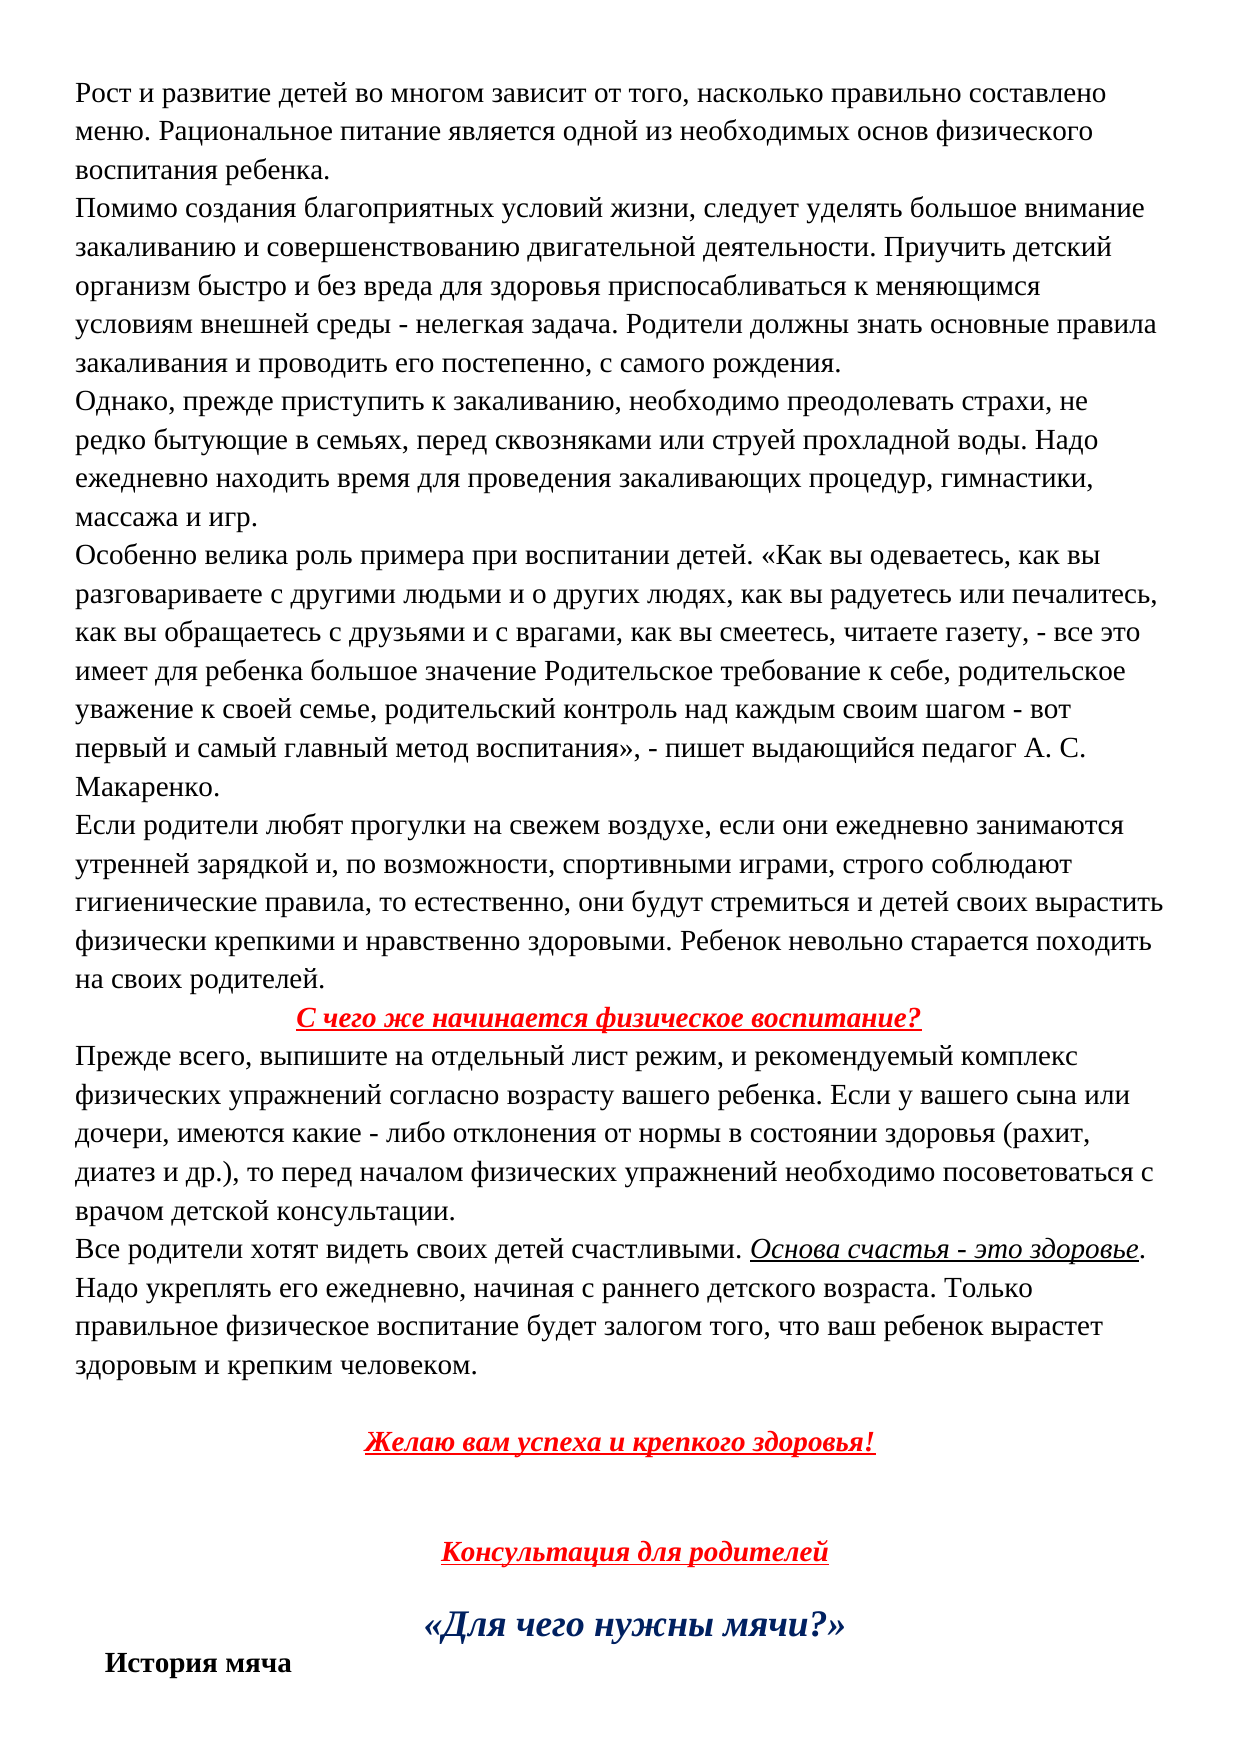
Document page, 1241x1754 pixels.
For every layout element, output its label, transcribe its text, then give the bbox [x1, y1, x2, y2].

text Однако, прежде приступить к закаливанию, необходимо преодолевать страхи, не редко бытующие в семьях, перед сквозняками или струей прохладной воды. Надо ежедневно находить время для проведения закаливающих процедур, гимнастики, массажа и игр. [75, 383, 1165, 532]
text Особенно велика роль примера при воспитании детей. «Как вы одеваетесь, как вы разговариваете с другими людьми и о других людях, как вы радуетесь или печалитесь, как вы обращаетесь с друзьями и с врагами, как вы смеетесь, читаете газету, - все это имеет для ребенка большое значение Родительское требование к себе, родительское уважение к своей семье, родительский контроль над каждым своим шагом - вот первый и самый главный метод воспитания», - пишет выдающийся педагог А. С. Макаренко. [75, 537, 1165, 802]
text Прежде всего, выпишите на отдельный лист режим, и рекомендуемый комплекс физических упражнений согласно возрасту вашего ребенка. Если у вашего сына или дочери, имеются какие - либо отклонения от нормы в состоянии здоровья (рахит, диатез и др.), то перед началом физических упражнений необходимо посоветоваться с врачом детской консультации. [75, 1038, 1165, 1226]
text Рост и развитие детей во многом зависит от того, насколько правильно составлено меню. Рациональное питание является одной из необходимых основ физического воспитания ребенка. [75, 75, 1165, 186]
text История мяча [45, 1645, 1165, 1678]
text Консультация для родителей [45, 1534, 1165, 1568]
text Все родители хотят видеть своих детей счастливыми. Основа счастья - это здоровье. Надо укреплять его ежедневно, начиная с раннего детского возраста. Только правильное физическое воспитание будет залогом того, что ваш ребенок вырастет здоровым и крепким человеком. [75, 1231, 1165, 1380]
text «Для чего нужны мячи?» [45, 1602, 1165, 1645]
text С чего же начинается физическое воспитание? [222, 1000, 1165, 1033]
text Если родители любят прогулки на свежем воздухе, если они ежедневно занимаются утренней зарядкой и, по возможности, спортивными играми, строго соблюдают гигиенические правила, то естественно, они будут стремиться и детей своих вырастить физически крепкими и нравственно здоровыми. Ребенок невольно старается походить на своих родителей. [75, 807, 1165, 995]
text Желаю вам успеха и крепкого здоровья! [75, 1424, 1165, 1457]
text Помимо создания благоприятных условий жизни, следует уделять большое внимание закаливанию и совершенствованию двигательной деятельности. Приучить детский организм быстро и без вреда для здоровья приспосабливаться к меняющимся условиям внешней среды - нелегкая задача. Родители должны знать основные правила закаливания и проводить его постепенно, с самого рождения. [75, 191, 1165, 378]
